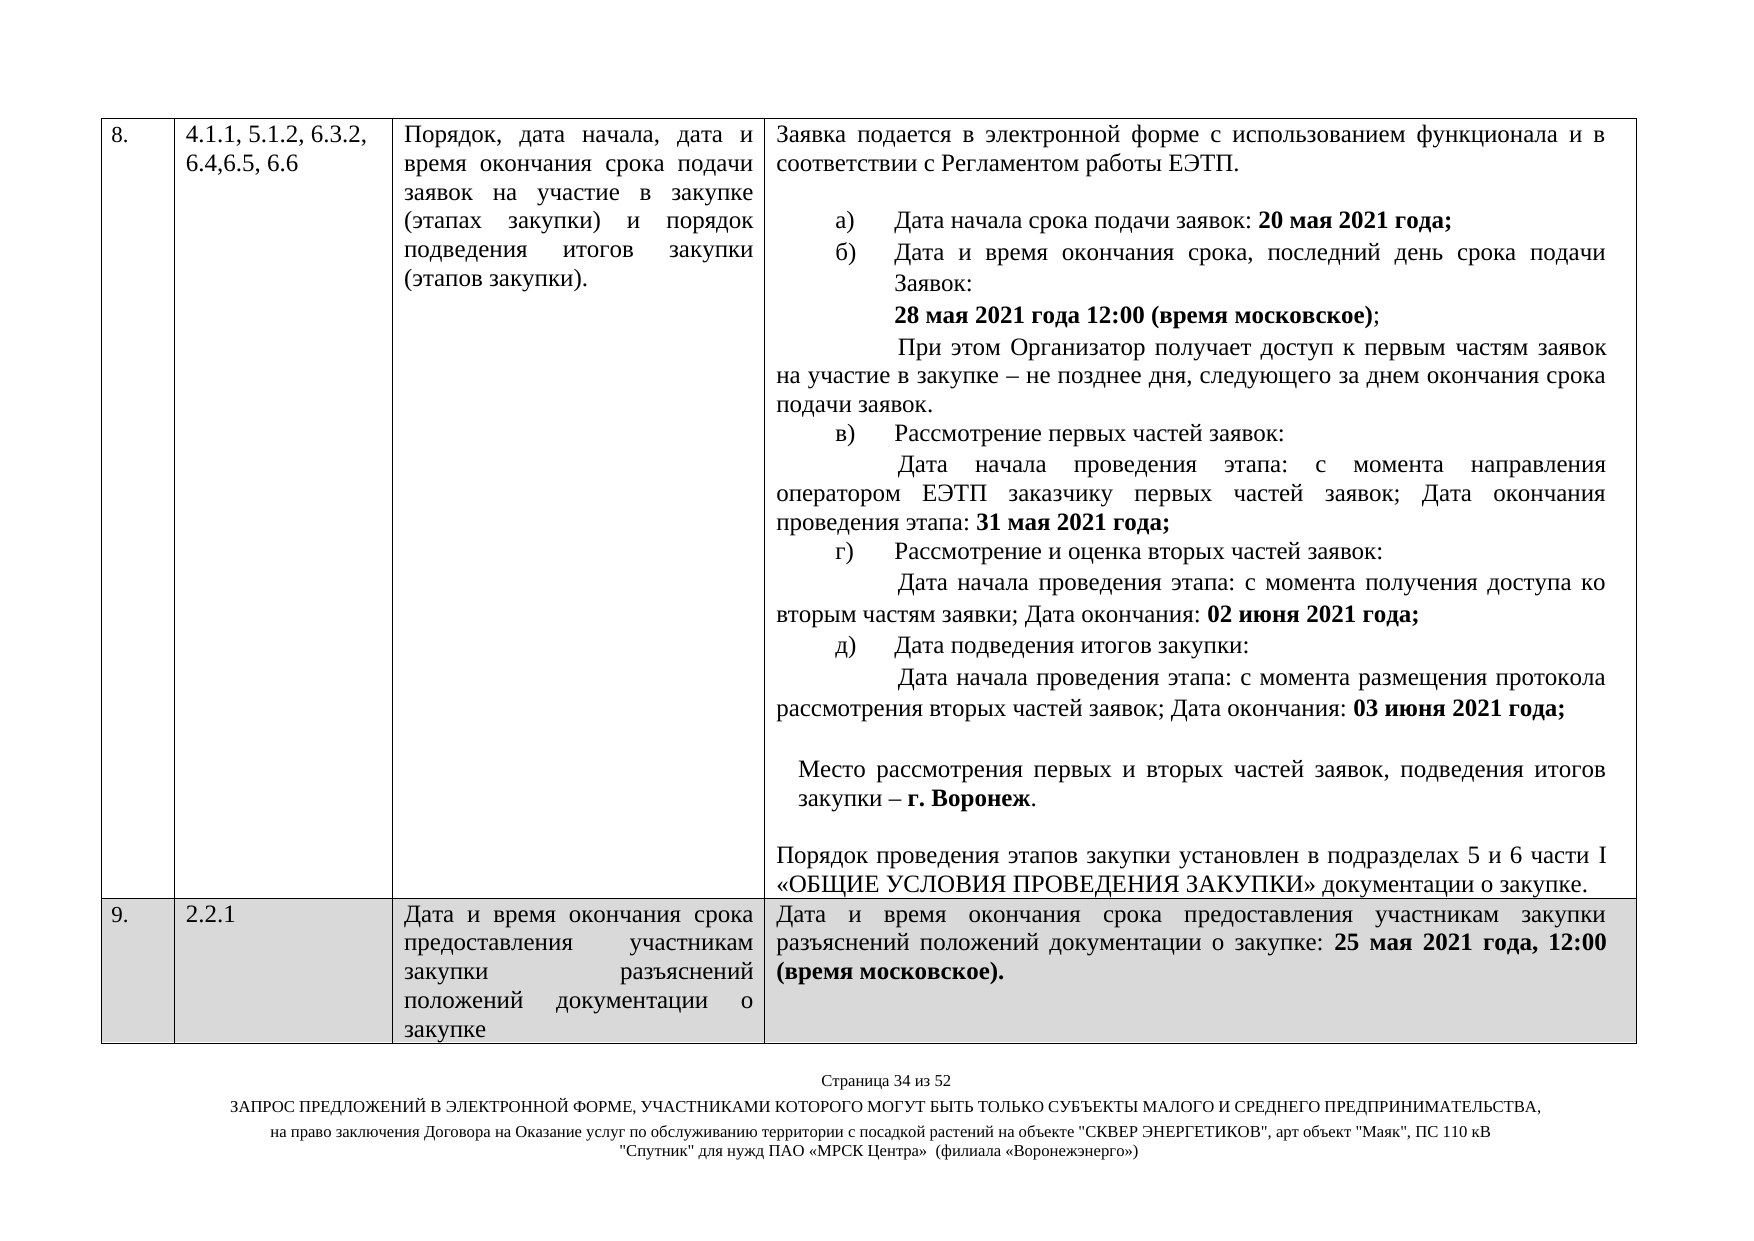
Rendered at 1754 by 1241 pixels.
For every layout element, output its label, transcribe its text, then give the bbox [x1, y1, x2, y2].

table_cell 4.1.1, 5.1.2, 6.3.2, 6.4,6.5, 6.6 [175, 119, 392, 898]
table_cell Дата и время окончания срока предоставления участникам закупки разъяснений положений документации о закупке [393, 899, 764, 1042]
table_cell Дата и время окончания срока предоставления участникам закупки разъяснений положений документации о закупке: 25 мая 2021 года, 12:00 (время московское). [765, 899, 1636, 1042]
table_cell [102, 119, 174, 898]
table_cell 2.2.1 [175, 899, 392, 1042]
table_cell Порядок, дата начала, дата и время окончания срока подачи заявок на участие в закупке (этапах закупки) и порядок подведения итогов закупки (этапов закупки). [393, 119, 764, 898]
table_cell Заявка подается в электронной форме с использованием функционала и в соответствии с Регламентом работы ЕЭТП. Дата начала срока подачи заявок: 20 мая 2021 года; Дата и время окончания срока, последний день срока подачи Заявок: 28 мая 2021 года 12:00 (время московское); При этом Организатор получает доступ к первым частям заявок на участие в закупке – не позднее дня, следующего за днем окончания срока подачи заявок. Рассмотрение первых частей заявок: Дата начала проведения этапа: с момента направления оператором ЕЭТП заказчику первых частей заявок; Дата окончания проведения этапа: 31 мая 2021 года; Рассмотрение и оценка вторых частей заявок: Дата начала проведения этапа: с момента получения доступа ко вторым частям заявки; Дата окончания: 02 июня 2021 года; Дата подведения итогов закупки: Дата начала проведения этапа: с момента размещения протокола рассмотрения вторых частей заявок; Дата окончания: 03 июня 2021 года; Место рассмотрения первых и вторых частей заявок, подведения итогов закупки – г. Воронеж. Порядок проведения этапов закупки установлен в подразделах 5 и 6 части I «ОБЩИЕ УСЛОВИЯ ПРОВЕДЕНИЯ ЗАКУПКИ» документации о закупке. [765, 119, 1636, 898]
table_cell [102, 899, 174, 1042]
